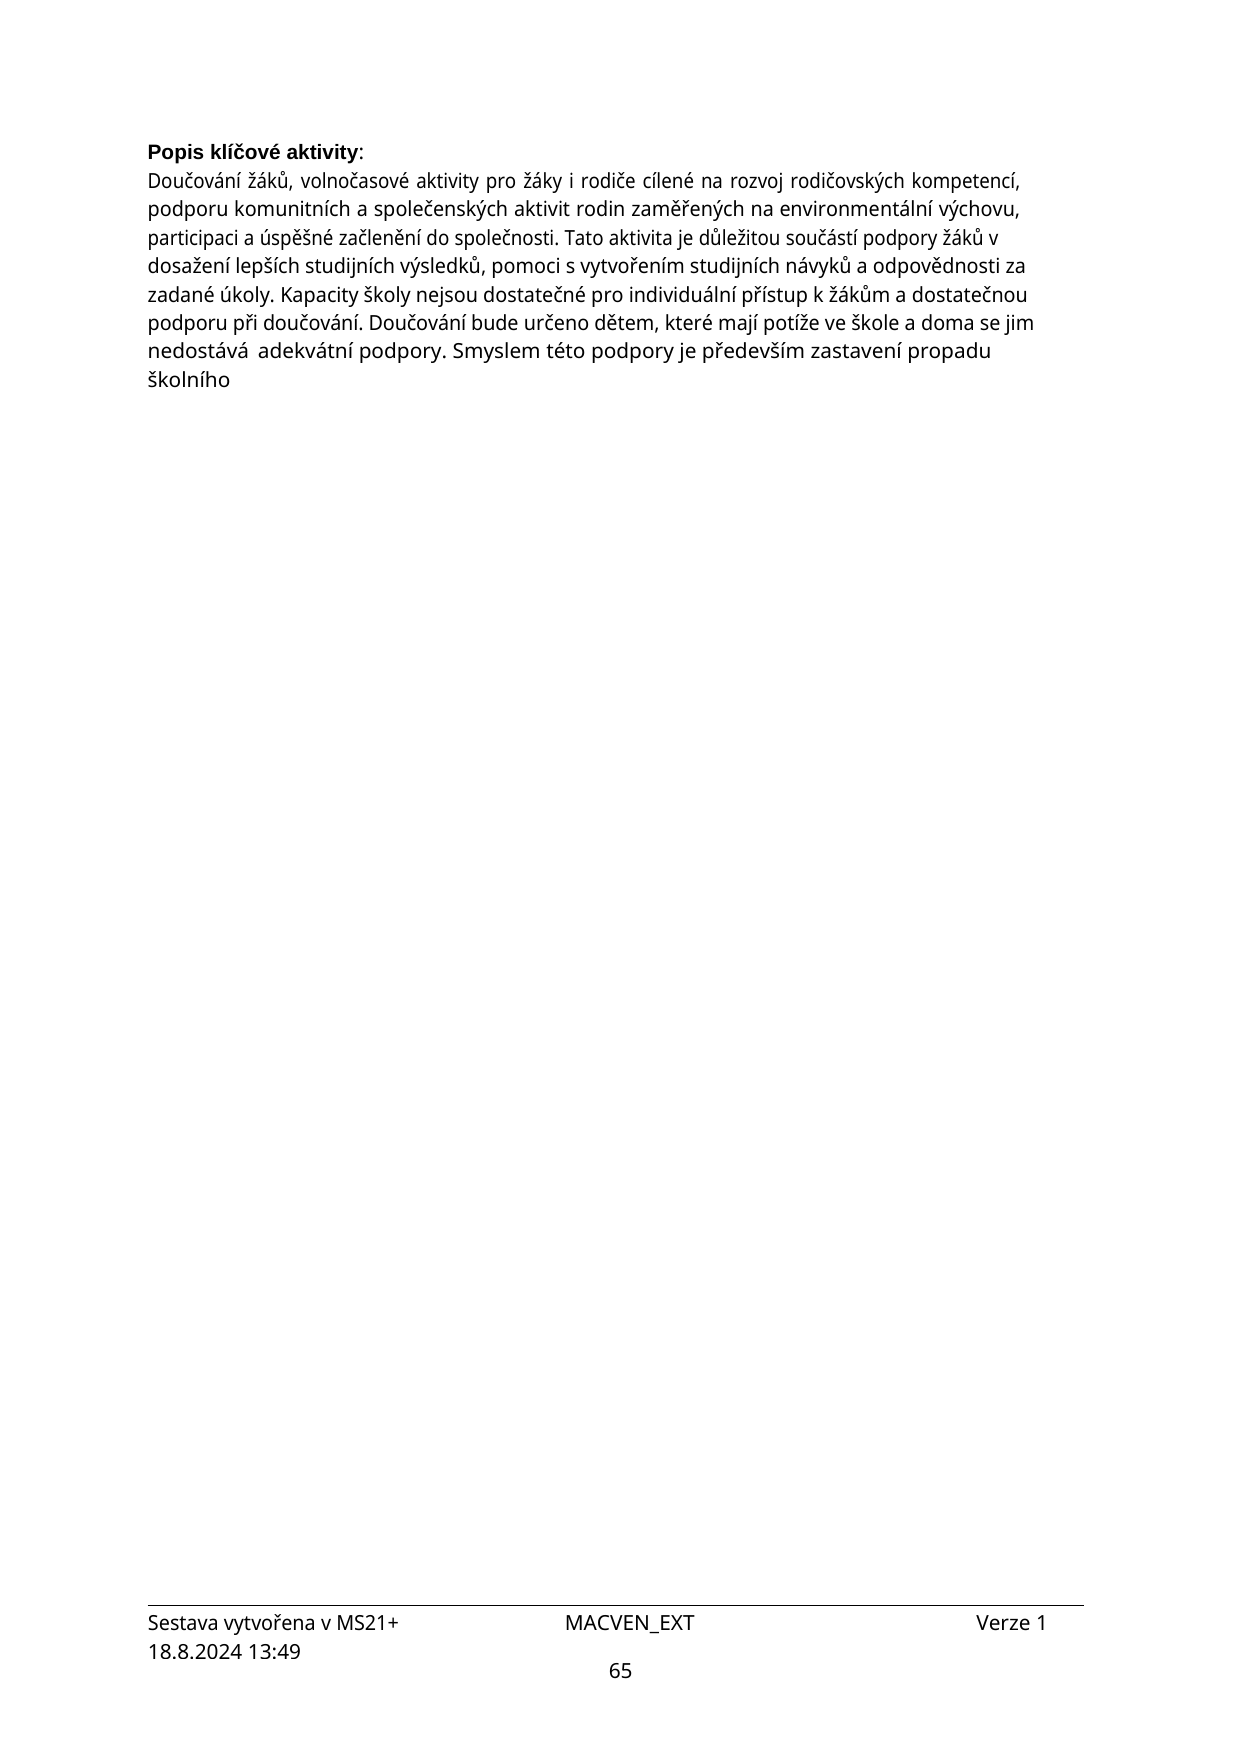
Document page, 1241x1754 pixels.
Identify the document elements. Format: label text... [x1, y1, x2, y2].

text Doučování žáků, volnočasové aktivity pro žáky i rodiče cílené na rozvoj rodičovských kompetencí, podporu komunitních a společenských aktivit rodin zaměřených na environmentální výchovu, participaci a úspěšné začlenění do společnosti. Tato aktivita je důležitou součástí podpory žáků v dosažení lepších studijních výsledků, pomoci s vytvořením studijních návyků a odpovědnosti za zadané úkoly. Kapacity školy nejsou dostatečné pro individuální přístup k žákům a dostatečnou podporu při doučování. Doučování bude určeno dětem, které mají potíže ve škole a doma se jim nedostává adekvátní podpory. Smyslem této podpory je především zastavení propadu školního [147, 166, 1049, 393]
subtitle Popis klíčové aktivity: [147, 137, 1167, 166]
